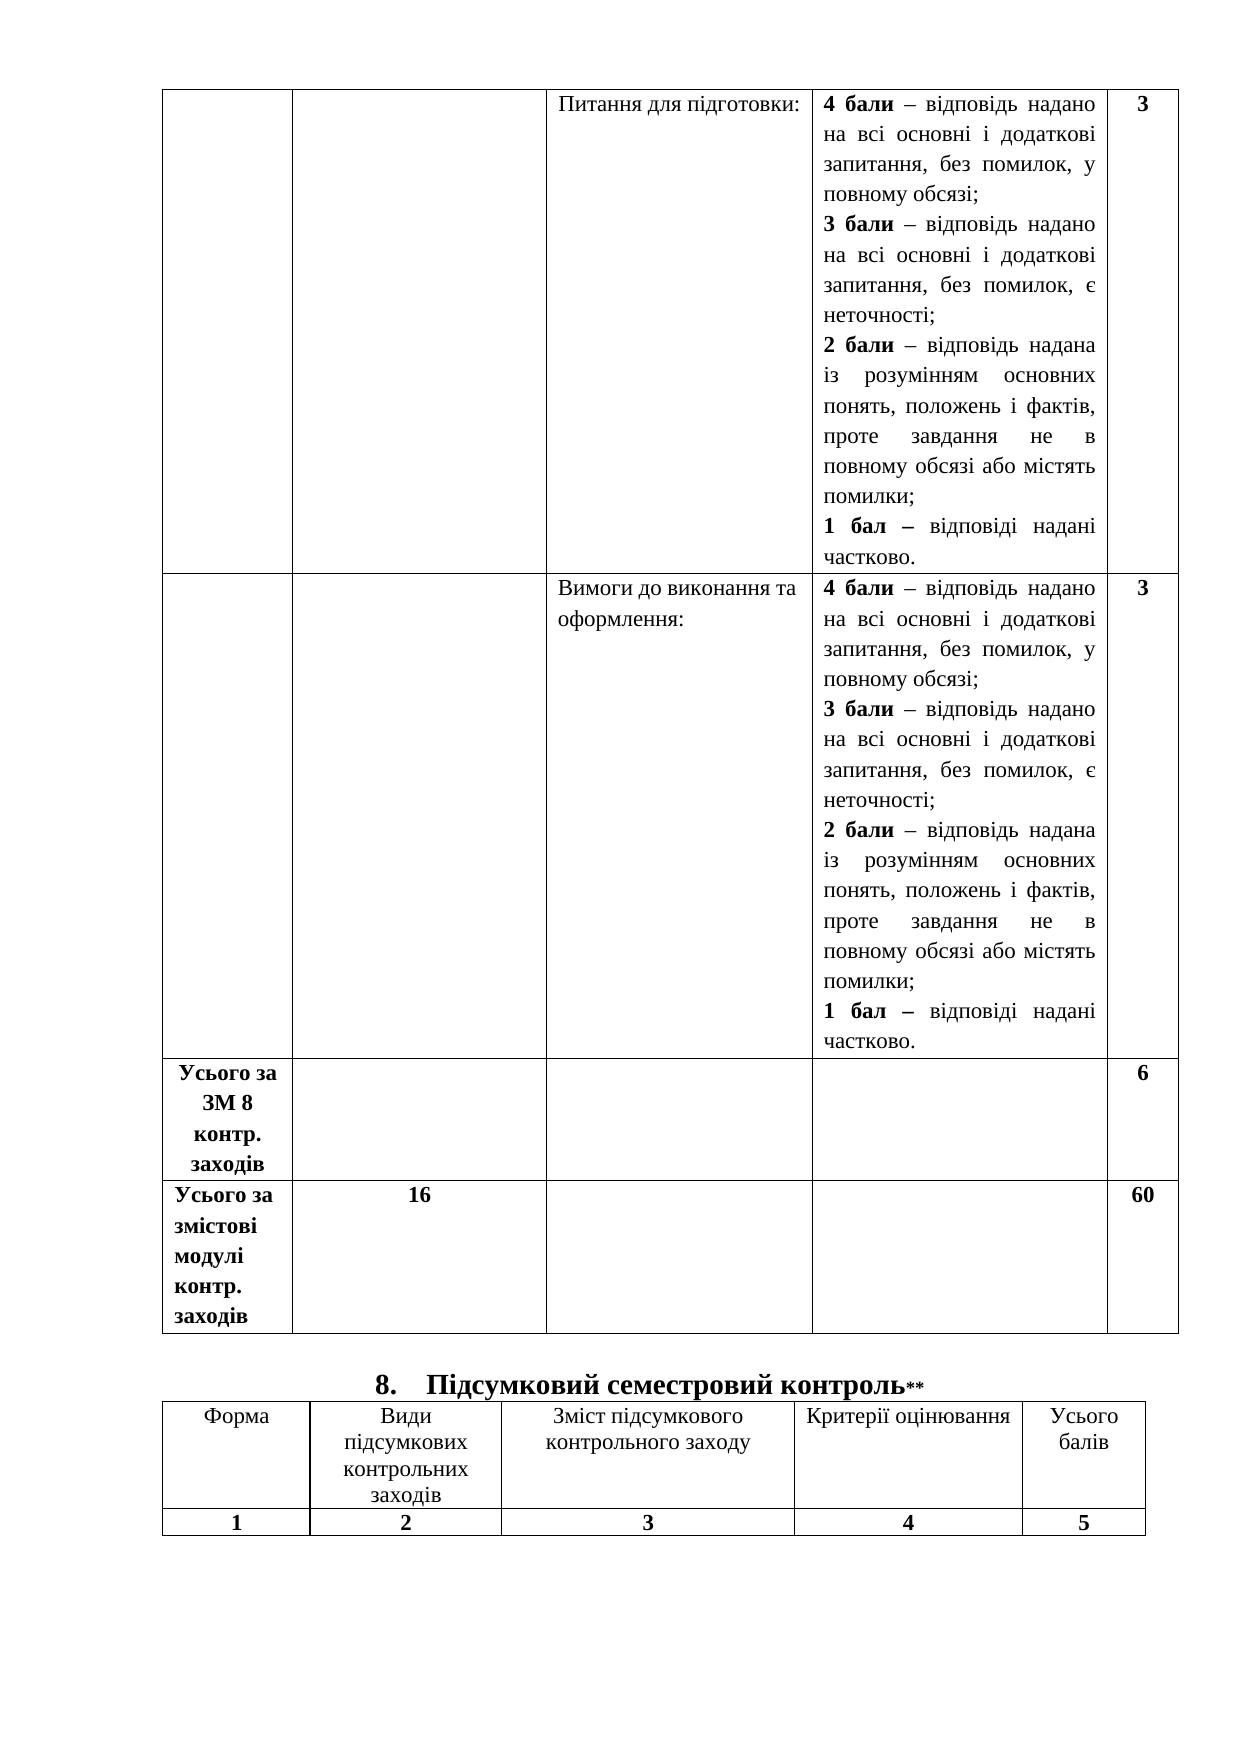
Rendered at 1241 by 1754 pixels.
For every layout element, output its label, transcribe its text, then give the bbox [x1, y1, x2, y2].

table_cell 2 [311, 1509, 501, 1535]
table_header Форма [163, 1402, 309, 1507]
table_cell Питання для підготовки: [547, 90, 812, 573]
table_cell [163, 574, 292, 1058]
table_cell 5 [1023, 1509, 1145, 1535]
table_cell 1 [163, 1509, 309, 1535]
table_cell [293, 574, 546, 1058]
table_header Критерії оцінювання [795, 1402, 1022, 1507]
table_cell Усього за змістові модулі контр. заходів [163, 1181, 292, 1333]
table_cell [813, 1059, 1107, 1180]
table_cell 16 [293, 1181, 546, 1333]
table_cell [813, 1181, 1107, 1333]
table_cell [163, 90, 292, 573]
table_cell 60 [1108, 1181, 1178, 1333]
text 8. Підсумковий семестровий контроль** [148, 1367, 1152, 1401]
table_cell [547, 1059, 812, 1180]
table_header Усього балів [1023, 1402, 1145, 1507]
table_cell [293, 1059, 546, 1180]
table_cell 4 [795, 1509, 1022, 1535]
table_cell Усього за ЗМ 8 контр. заходів [163, 1059, 292, 1180]
table_cell 6 [1108, 1059, 1178, 1180]
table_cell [813, 90, 1107, 573]
table_header Зміст підсумкового контрольного заходу [502, 1402, 794, 1507]
table_cell Вимоги до виконання та оформлення: [547, 574, 812, 1058]
table_cell 3 [1108, 90, 1178, 573]
table_cell [293, 90, 546, 573]
table_cell 3 [502, 1509, 794, 1535]
table_header Види підсумкових контрольних заходів [311, 1402, 501, 1507]
table_cell [547, 1181, 812, 1333]
table_cell 3 [1108, 574, 1178, 1058]
